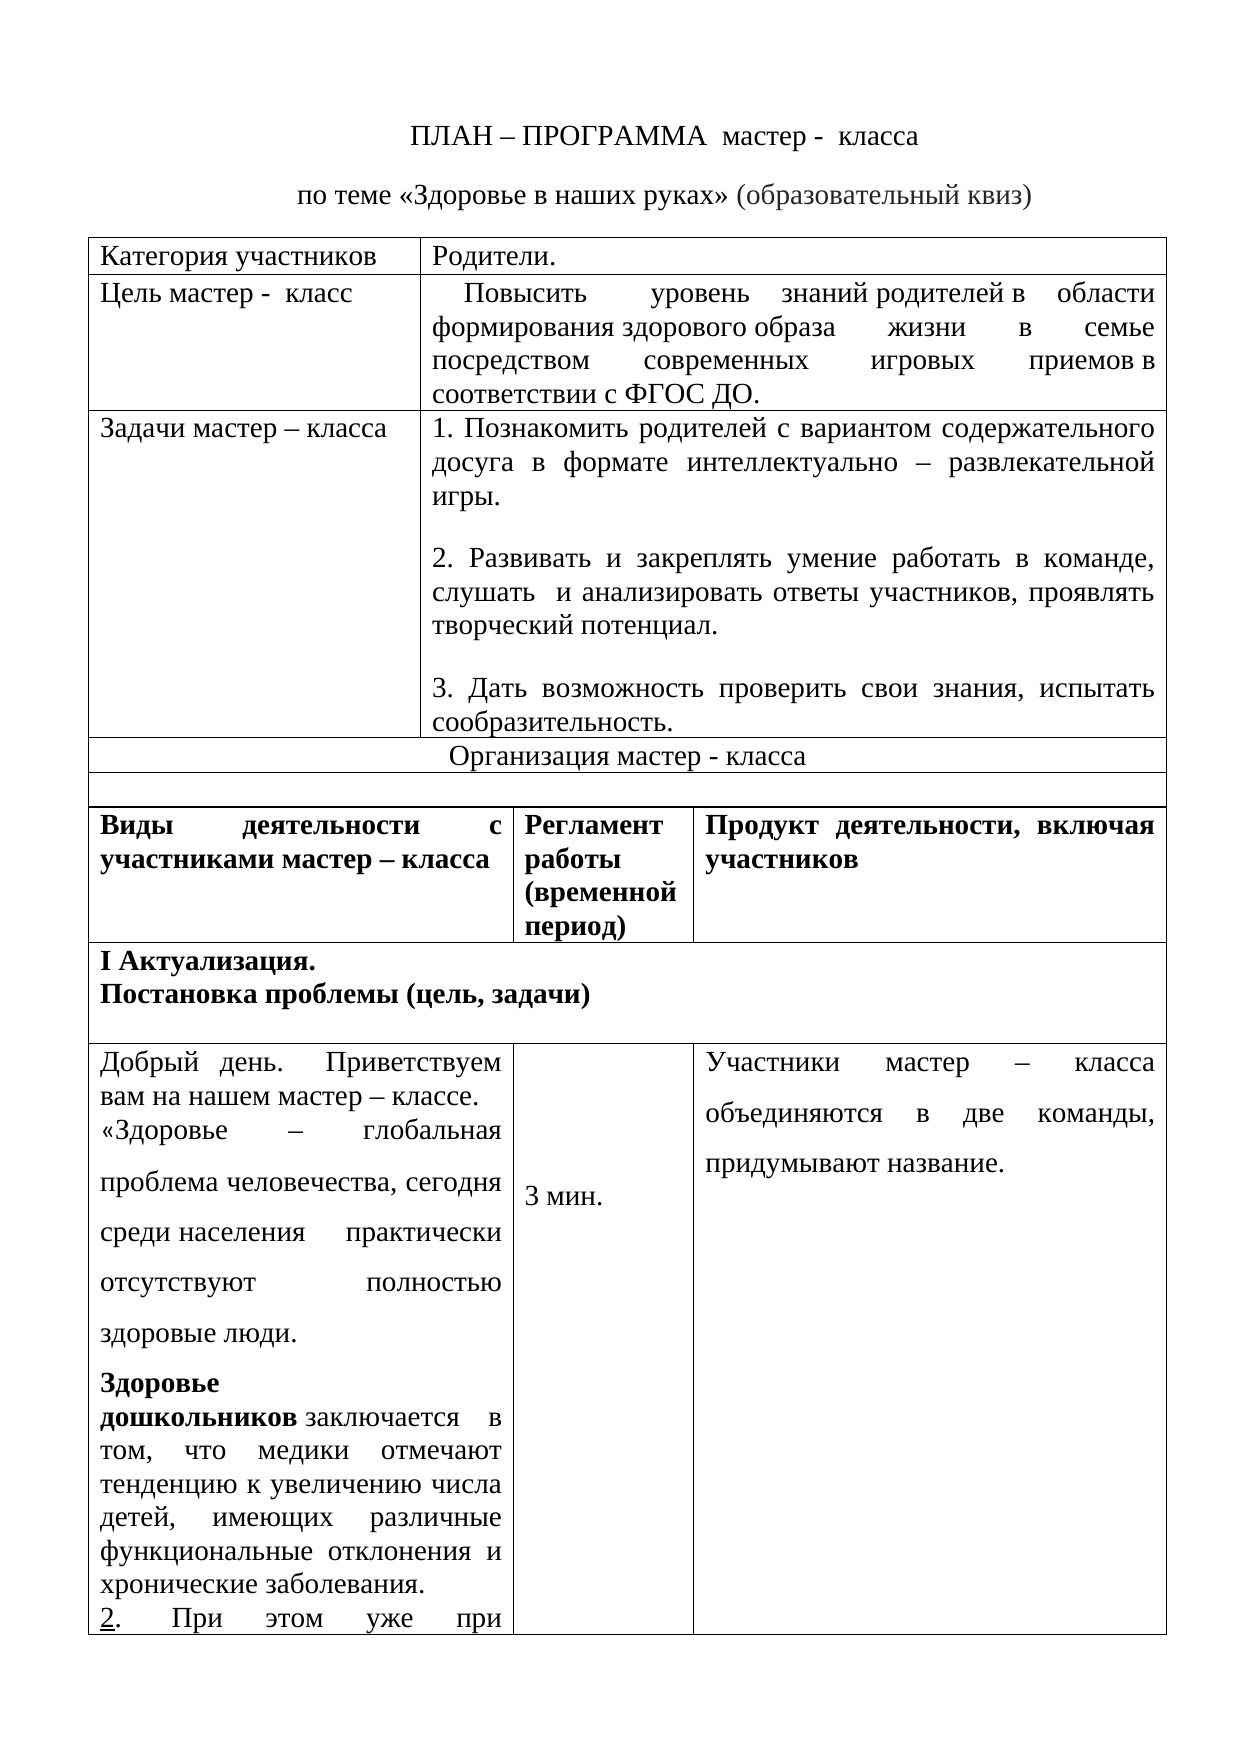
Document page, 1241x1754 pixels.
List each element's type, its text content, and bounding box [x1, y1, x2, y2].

table_cell Повысить уровень знаний родителей в области формирования здорового образа жизни в семье посредством современных игровых приемов в соответствии с ФГОС ДО. [421, 275, 1166, 409]
text по теме «Здоровье в наших руках» (образовательный квиз) [177, 177, 1152, 211]
table_cell Организация мастер - класса [89, 738, 1166, 772]
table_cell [89, 1044, 513, 1633]
table_cell Регламент работы (временной период) [514, 808, 693, 942]
text ПЛАН – ПРОГРАММА мастер - класса [177, 118, 1152, 152]
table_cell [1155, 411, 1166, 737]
table_cell Виды деятельности с участниками мастер – класса [89, 808, 513, 942]
table_cell 3 мин. [514, 1044, 693, 1633]
table_header Категория участников [89, 238, 420, 274]
table_cell [89, 773, 1166, 806]
table_header Родители. [421, 238, 1166, 274]
table_cell Продукт деятельности, включая участников [694, 808, 1166, 942]
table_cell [694, 1044, 1166, 1633]
table_cell Задачи мастер – класса [89, 411, 420, 737]
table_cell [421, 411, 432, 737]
table_cell Цель мастер - класс [89, 275, 420, 409]
table_cell I Актуализация. Постановка проблемы (цель, задачи) [89, 943, 1166, 1043]
